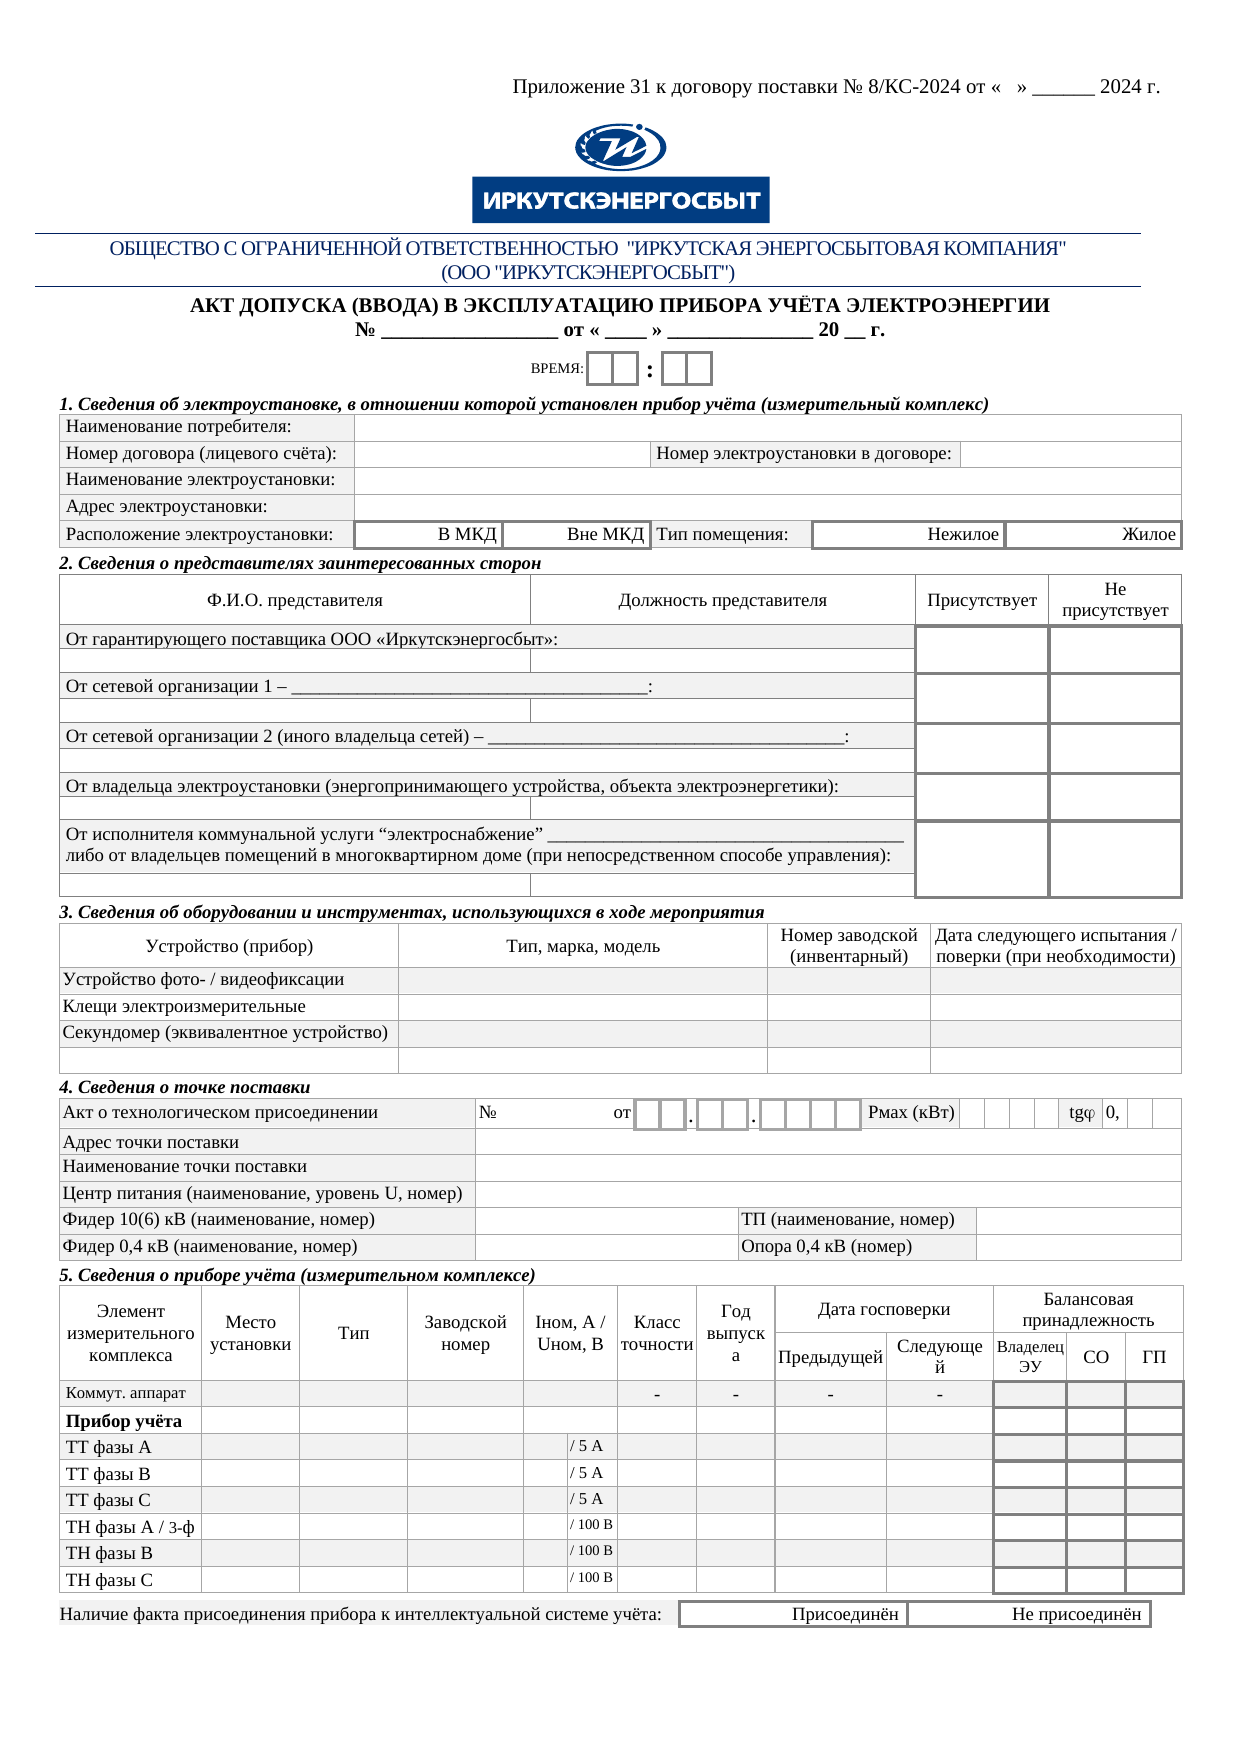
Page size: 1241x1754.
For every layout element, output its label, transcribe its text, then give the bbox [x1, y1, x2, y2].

table_cell [202, 1407, 299, 1433]
table_header Балансовая принадлежность [994, 1286, 1183, 1332]
table_header [662, 1101, 683, 1127]
table_cell Жилое [1007, 523, 1180, 547]
table_header [699, 1101, 721, 1127]
table_cell [917, 775, 1047, 819]
table_header Акт о технологическом присоединении [60, 1099, 475, 1127]
table_cell СО [1067, 1333, 1125, 1379]
table_header Дата следующего испытания / поверки (при необходимости) [931, 924, 1181, 967]
table_cell [768, 995, 930, 1020]
table_cell / 100 В [568, 1514, 617, 1539]
table_header [1153, 1099, 1181, 1127]
table_cell / 5 А [568, 1487, 617, 1512]
table_cell ТП (наименование, номер) [739, 1208, 976, 1234]
table_cell Наименование электроустановки: [60, 468, 354, 494]
table_cell [355, 495, 1181, 520]
table_cell [524, 1381, 617, 1406]
table_cell - [618, 1381, 696, 1406]
table_cell [931, 995, 1181, 1020]
table_cell [995, 1436, 1065, 1459]
table_cell [1068, 1489, 1124, 1512]
table_cell [476, 1155, 1181, 1181]
table_cell [776, 1514, 886, 1539]
table_cell [995, 1409, 1065, 1433]
table_cell [524, 1567, 567, 1592]
table_cell [300, 1567, 407, 1592]
table_cell [1127, 1436, 1182, 1459]
table_cell [618, 1434, 696, 1459]
table_cell [408, 1514, 523, 1539]
table_cell Адрес точки поставки [60, 1129, 475, 1154]
table_cell [60, 649, 530, 672]
table_cell Центр питания (наименование, уровень U, номер) [60, 1182, 475, 1207]
table_cell Владелец ЭУ [994, 1333, 1066, 1379]
table_cell [697, 1434, 774, 1459]
table_header Присутствует [916, 575, 1048, 624]
table_cell [399, 1021, 767, 1047]
table_header Iном, А / Uном, В [524, 1286, 617, 1379]
table_cell Адрес электроустановки: [60, 495, 354, 520]
table_cell [768, 1021, 930, 1047]
table_cell [1068, 1436, 1124, 1459]
table_cell - [887, 1381, 992, 1406]
table_cell [768, 968, 930, 993]
text 5. Сведения о приборе учёта (измерительном комплексе) [59, 1263, 1181, 1285]
table_cell Наименование точки поставки [60, 1155, 475, 1181]
table_cell [931, 968, 1181, 993]
table_header [787, 1101, 809, 1127]
table_cell [408, 1381, 523, 1406]
table_cell [300, 1460, 407, 1486]
text 4. Сведения о точке поставки [59, 1076, 1181, 1098]
table_cell [399, 968, 767, 993]
table_cell [1051, 823, 1180, 896]
table_cell ТТ фазы В [60, 1460, 201, 1486]
table_header Тип, марка, модель [399, 924, 767, 967]
table_cell [1051, 775, 1180, 819]
table_cell [524, 1460, 567, 1486]
table_cell [977, 1208, 1181, 1234]
table_header Тип [300, 1286, 407, 1379]
table_header Класс точности [618, 1286, 696, 1379]
table_cell [776, 1487, 886, 1512]
table_cell Нежилое [814, 523, 1003, 547]
table_cell [300, 1540, 407, 1566]
table_cell [60, 1048, 398, 1073]
table_cell [1068, 1383, 1124, 1406]
table_header [1128, 1099, 1152, 1127]
table_cell [202, 1567, 299, 1592]
table_cell ТН фазы С [60, 1567, 201, 1592]
table_cell [618, 1567, 696, 1592]
table_cell [995, 1489, 1065, 1512]
table_cell [531, 797, 914, 819]
table_cell [1127, 1569, 1182, 1592]
table_cell [408, 1567, 523, 1592]
table_cell [887, 1514, 992, 1539]
table_cell [697, 1487, 774, 1512]
table_cell От владельца электроустановки (энергопринимающего устройства, объекта электроэнергетики): [60, 773, 914, 796]
table_cell [697, 1407, 774, 1433]
table_cell [60, 797, 530, 819]
table_cell От сетевой организации 1 – ______________________________________: [60, 673, 914, 698]
table_cell Предыдущей [776, 1333, 886, 1379]
table_cell [697, 1567, 774, 1592]
table_cell [476, 1129, 1181, 1154]
table_cell [697, 1540, 774, 1566]
table_header [614, 354, 636, 382]
table_header Наименование потребителя: [60, 415, 354, 441]
table_cell [931, 1048, 1181, 1073]
table_cell [476, 1235, 738, 1260]
table_header [637, 1101, 658, 1127]
table_header [985, 1099, 1009, 1127]
table_cell / 5 А [568, 1460, 617, 1486]
table_cell [1127, 1409, 1182, 1433]
table_header [837, 1101, 859, 1127]
table_cell [995, 1463, 1065, 1486]
table_header ВРЕМЯ: [529, 351, 586, 382]
table_cell [408, 1487, 523, 1512]
table_cell [531, 874, 914, 896]
table_cell [408, 1460, 523, 1486]
text АКТ ДОПУСКА (ВВОДА) В ЭКСПЛУАТАЦИЮ ПРИБОРА УЧЁТА ЭЛЕКТРОЭНЕРГИИ [59, 293, 1181, 317]
table_cell [961, 442, 1181, 467]
table_cell Следующей [887, 1333, 993, 1379]
table_header tg [1059, 1099, 1102, 1127]
table_cell Коммут. аппарат [60, 1381, 201, 1406]
table_cell [887, 1540, 992, 1566]
table_cell [1068, 1542, 1124, 1566]
table_header Наличие факта присоединения прибора к интеллектуальной системе учёта: [59, 1600, 678, 1625]
table_cell [931, 1021, 1181, 1047]
table_header Рмах (кВт) [862, 1099, 959, 1127]
table_header Устройство (прибор) [60, 924, 398, 967]
table_cell [977, 1235, 1181, 1260]
table_cell [768, 1048, 930, 1073]
table_header [664, 354, 685, 382]
table_cell [300, 1514, 407, 1539]
table_cell [1068, 1516, 1124, 1539]
table_cell [995, 1383, 1065, 1406]
table_cell [618, 1407, 696, 1433]
table_cell [408, 1540, 523, 1566]
table_cell Устройство фото- / видеофиксации [60, 968, 398, 993]
text 3. Сведения об оборудовании и инструментах, использующихся в ходе мероприятия [59, 901, 1181, 923]
table_cell [524, 1540, 567, 1566]
table_cell Номер договора (лицевого счёта): [60, 442, 354, 467]
table_header Ф.И.О. представителя [60, 575, 530, 624]
table_cell [1068, 1569, 1124, 1592]
table_cell - [776, 1381, 886, 1406]
table_cell От сетевой организации 2 (иного владельца сетей) – ______________________________________: [60, 723, 914, 748]
table_cell [531, 699, 914, 722]
table_cell [1051, 725, 1180, 772]
table_cell [995, 1542, 1065, 1566]
table_cell / 100 В [568, 1567, 617, 1592]
table_header Место установки [202, 1286, 299, 1379]
table_cell В МКД [356, 523, 501, 547]
table_header Должность представителя [531, 575, 915, 624]
table_cell [917, 823, 1047, 896]
table_header [589, 354, 611, 382]
table_cell / 5 А [568, 1434, 617, 1459]
table_cell [355, 442, 650, 467]
table_cell [776, 1407, 886, 1433]
table_cell ТТ фазы А [60, 1434, 201, 1459]
table_header [1010, 1099, 1034, 1127]
table_cell ТТ фазы С [60, 1487, 201, 1512]
table_cell [202, 1460, 299, 1486]
table_cell [776, 1434, 886, 1459]
table_cell [524, 1514, 567, 1539]
table_header [1035, 1099, 1058, 1127]
table_cell [618, 1514, 696, 1539]
table_cell [887, 1487, 992, 1512]
table_header [812, 1101, 834, 1127]
table_cell [408, 1434, 523, 1459]
table_cell [300, 1434, 407, 1459]
table_cell [1127, 1516, 1182, 1539]
table_cell [524, 1487, 567, 1512]
table_cell [618, 1460, 696, 1486]
table_cell От гарантирующего поставщика ООО «Иркутскэнергосбыт»: [60, 625, 914, 648]
table_header [355, 415, 1181, 441]
table_cell [60, 699, 530, 722]
table_cell Опора 0,4 кВ (номер) [739, 1235, 976, 1260]
table_header Элемент измерительного комплекса [60, 1286, 201, 1379]
table_cell [202, 1381, 299, 1406]
table_cell [399, 995, 767, 1020]
table_header Заводской номер [408, 1286, 523, 1379]
table_cell [1127, 1542, 1182, 1566]
table_cell Вне МКД [504, 523, 649, 547]
table_header Год выпуска [697, 1286, 774, 1379]
text 2. Сведения о представителях заинтересованных сторон [59, 552, 1181, 573]
table_cell [524, 1407, 617, 1433]
table_cell - [697, 1381, 774, 1406]
table_cell [300, 1381, 407, 1406]
table_header [724, 1101, 746, 1127]
table_cell [618, 1540, 696, 1566]
table_cell [776, 1540, 886, 1566]
table_header № от [476, 1099, 633, 1127]
table_cell [917, 725, 1047, 772]
table_cell Расположение электроустановки: [60, 521, 353, 547]
table_cell [618, 1487, 696, 1512]
table_cell Фидер 10(6) кВ (наименование, номер) [60, 1208, 475, 1234]
table_cell [60, 749, 914, 772]
table_cell [1051, 628, 1180, 672]
table_cell [408, 1407, 523, 1433]
table_cell / 100 В [568, 1540, 617, 1566]
table_cell Фидер 0,4 кВ (наименование, номер) [60, 1235, 475, 1260]
table_cell [697, 1514, 774, 1539]
table_cell [300, 1487, 407, 1512]
table_cell [202, 1487, 299, 1512]
table_cell [887, 1407, 992, 1433]
table_cell [776, 1460, 886, 1486]
table_cell [60, 874, 530, 896]
table_header : [639, 351, 661, 382]
table_cell [202, 1514, 299, 1539]
table_header Присоединён [681, 1603, 906, 1625]
table_header [688, 354, 710, 382]
text № _________________ от « ____ » ______________ 20 __ г. [59, 317, 1181, 341]
table_cell [202, 1540, 299, 1566]
table_cell [1127, 1489, 1182, 1512]
table_header Дата госповерки [776, 1286, 993, 1332]
text 1. Сведения об электроустановке, в отношении которой установлен прибор учёта (измерительный комплекс) [59, 392, 1181, 414]
table_cell [524, 1434, 567, 1459]
table_cell [887, 1460, 992, 1486]
table_cell [887, 1434, 992, 1459]
table_cell ТН фазы В [60, 1540, 201, 1566]
table_cell [697, 1460, 774, 1486]
table_cell [399, 1048, 767, 1073]
table_cell [887, 1567, 992, 1592]
table_cell ТН фазы А / 3-ф [60, 1514, 201, 1539]
table_cell [995, 1569, 1065, 1592]
table_cell [1068, 1463, 1124, 1486]
table_cell [776, 1567, 886, 1592]
table_cell [1068, 1409, 1124, 1433]
table_cell Номер электроустановки в договоре: [651, 442, 960, 467]
table_header [960, 1099, 984, 1127]
table_cell [476, 1208, 738, 1234]
table_cell [202, 1434, 299, 1459]
table_header [762, 1101, 784, 1127]
table_header 0, [1103, 1099, 1127, 1127]
table_cell Тип помещения: [652, 521, 811, 547]
table_cell От исполнителя коммунальной услуги “электроснабжение” ______________________________________ либо от владельцев помещений в многоквартирном доме (при непосредственном способе управления): [60, 820, 914, 872]
table_cell [1127, 1383, 1182, 1406]
table_header Не присутствует [1049, 575, 1181, 624]
table_cell [995, 1516, 1065, 1539]
table_cell [917, 675, 1047, 722]
table_cell [917, 628, 1047, 672]
table_cell [531, 649, 914, 672]
table_header Не присоединён [909, 1603, 1149, 1625]
table_cell Клещи электроизмерительные [60, 995, 398, 1020]
table_cell [476, 1182, 1181, 1207]
table_cell Прибор учёта [60, 1407, 201, 1433]
table_cell [300, 1407, 407, 1433]
table_cell Секундомер (эквивалентное устройство) [60, 1021, 398, 1047]
table_cell [355, 468, 1181, 494]
table_cell ГП [1126, 1333, 1183, 1379]
table_header Номер заводской (инвентарный) [768, 924, 930, 967]
table_cell [1127, 1463, 1182, 1486]
table_cell [1051, 675, 1180, 722]
